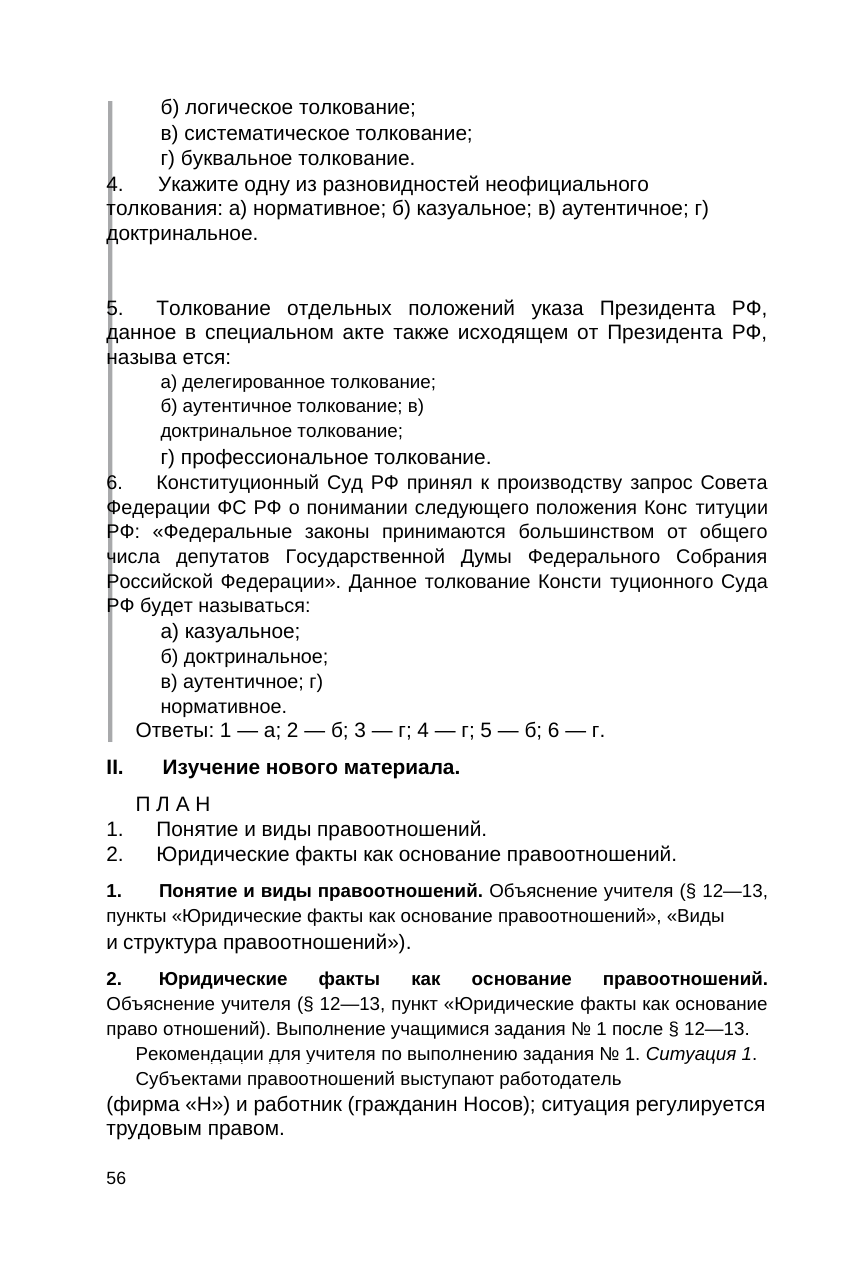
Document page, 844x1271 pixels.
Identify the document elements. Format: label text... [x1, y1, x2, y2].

list Юридические факты как основание правоотношений. [106, 842, 768, 866]
text б) логическое толкование; [160, 94, 768, 118]
list Понятие и виды правоотношений. Объяснение учителя (§ 12—13, пункты «Юридические факты как основание правоотношений», «Виды [106, 880, 768, 926]
list Толкование отдельных положений указа Президента РФ, данное в специальном акте также исходящем от Президента РФ, называ­ ется: [106, 296, 768, 368]
list Конституционный Суд РФ принял к производству запрос Совета Федерации ФС РФ о понимании следующего положения Конс­ титуции РФ: «Федеральные законы принимаются большинством от общего числа депутатов Государственной Думы Федерального Собрания Российской Федерации». Данное толкование Консти­ туционного Суда РФ будет называться: [106, 471, 768, 617]
text г) буквальное толкование. [160, 146, 768, 169]
text а) казуальное; [160, 619, 768, 643]
text б) доктринальное; в) аутентичное; г) нормативное. [160, 645, 331, 717]
text (фирма «Н») и работник (гражданин Носов); ситуация регулируется трудовым правом. [106, 1093, 766, 1140]
text в) систематическое толкование; [160, 121, 768, 144]
text П Л А Н [135, 792, 768, 816]
text Рекомендации для учителя по выполнению задания № 1. Ситуация 1. Субъектами правоотношений выступают работодатель [135, 1043, 768, 1089]
picture [108, 368, 113, 471]
text 56 [106, 1168, 768, 1188]
picture [108, 617, 113, 743]
picture [108, 245, 113, 296]
list Юридические факты как основание правоотношений. Объяснение учителя (§ 12—13, пункт «Юридические факты как основание право­ отношений). Выполнение учащимися задания № 1 после § 12—13. [106, 968, 768, 1039]
picture [108, 101, 113, 172]
text а) делегированное толкование; б) аутентичное толкование; в) доктринальное толкование; [160, 371, 449, 442]
list Укажите одну из разновидностей неофициального толкования: а) нормативное; б) казуальное; в) аутентичное; г) доктринальное. [106, 172, 768, 245]
list структура правоотношений»). [106, 930, 768, 954]
text Ответы: 1 — а; 2 — б; 3 — г; 4 — г; 5 — б; 6 — г. [135, 719, 768, 742]
text г) профессиональное толкование. [160, 445, 768, 469]
list Изучение нового материала. [106, 755, 768, 779]
list Понятие и виды правоотношений. [106, 817, 768, 841]
